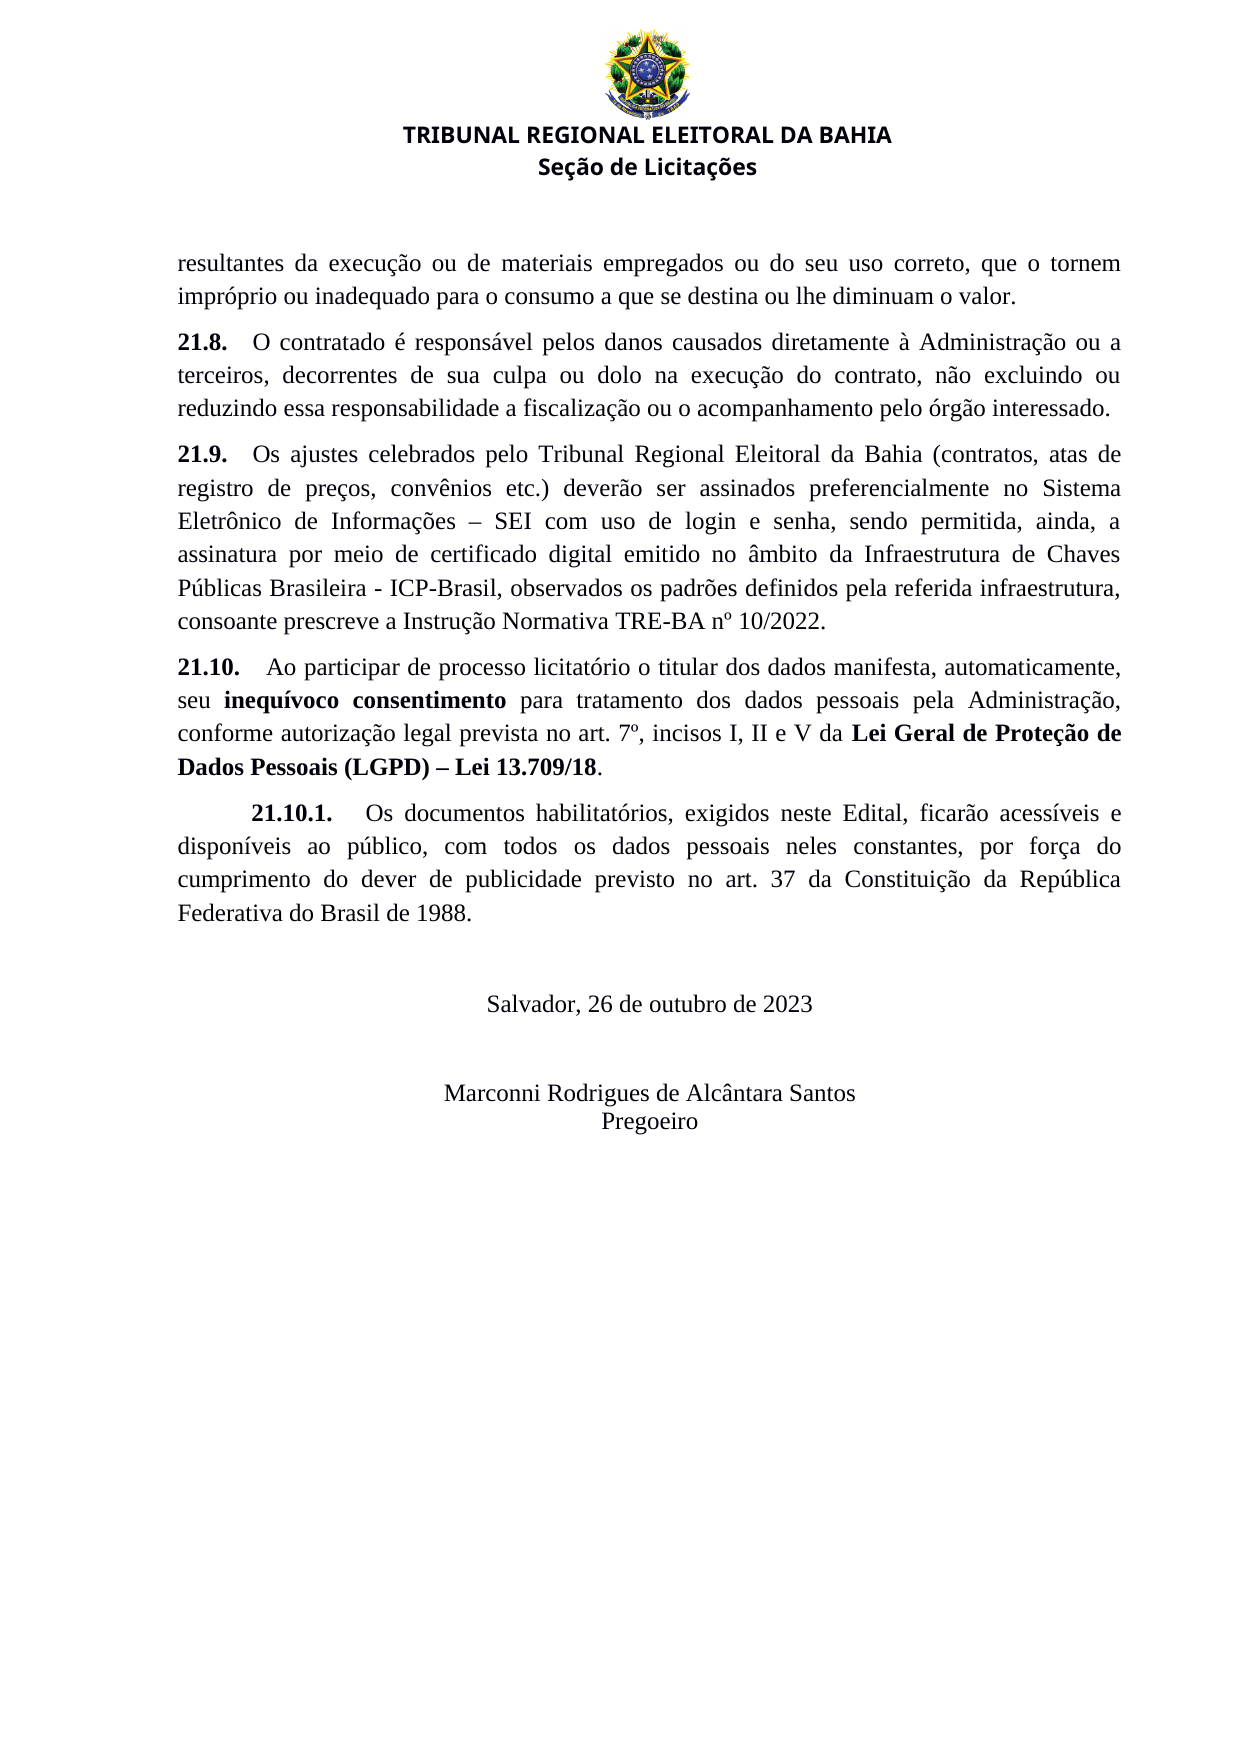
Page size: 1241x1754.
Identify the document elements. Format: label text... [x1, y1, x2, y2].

text 21.10.1. Os documentos habilitatórios, exigidos neste Edital, ficarão acessíveis e disponíveis ao público, com todos os dados pessoais neles constantes, por força do cumprimento do dever de publicidade previsto no art. 37 da Constituição da República Federativa do Brasil de 1988. [177, 794, 1122, 928]
text Pregoeiro [177, 1106, 1122, 1135]
text 21.8. O contratado é responsável pelos danos causados diretamente à Administração ou a terceiros, decorrentes de sua culpa ou dolo na execução do contrato, não excluindo ou reduzindo essa responsabilidade a fiscalização ou o acompanhamento pelo órgão interessado. [177, 323, 1122, 423]
text 21.10. Ao participar de processo licitatório o titular dos dados manifesta, automaticamente, seu inequívoco consentimento para tratamento dos dados pessoais pela Administração, conforme autorização legal prevista no art. 7º, incisos I, II e V da Lei Geral de Proteção de Dados Pessoais (LGPD) – Lei 13.709/18. [177, 648, 1122, 782]
text Marconni Rodrigues de Alcântara Santos [177, 1078, 1122, 1106]
text Salvador, 26 de outubro de 2023 [177, 986, 1122, 1019]
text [177, 244, 1122, 311]
text 21.9. Os ajustes celebrados pelo Tribunal Regional Eleitoral da Bahia (contratos, atas de registro de preços, convênios etc.) deverão ser assinados preferencialmente no Sistema Eletrônico de Informações – SEI com uso de login e senha, sendo permitida, ainda, a assinatura por meio de certificado digital emitido no âmbito da Infraestrutura de Chaves Públicas Brasileira - ICP-Brasil, observados os padrões definidos pela referida infraestrutura, consoante prescreve a Instrução Normativa TRE-BA nº 10/2022. [177, 436, 1122, 636]
